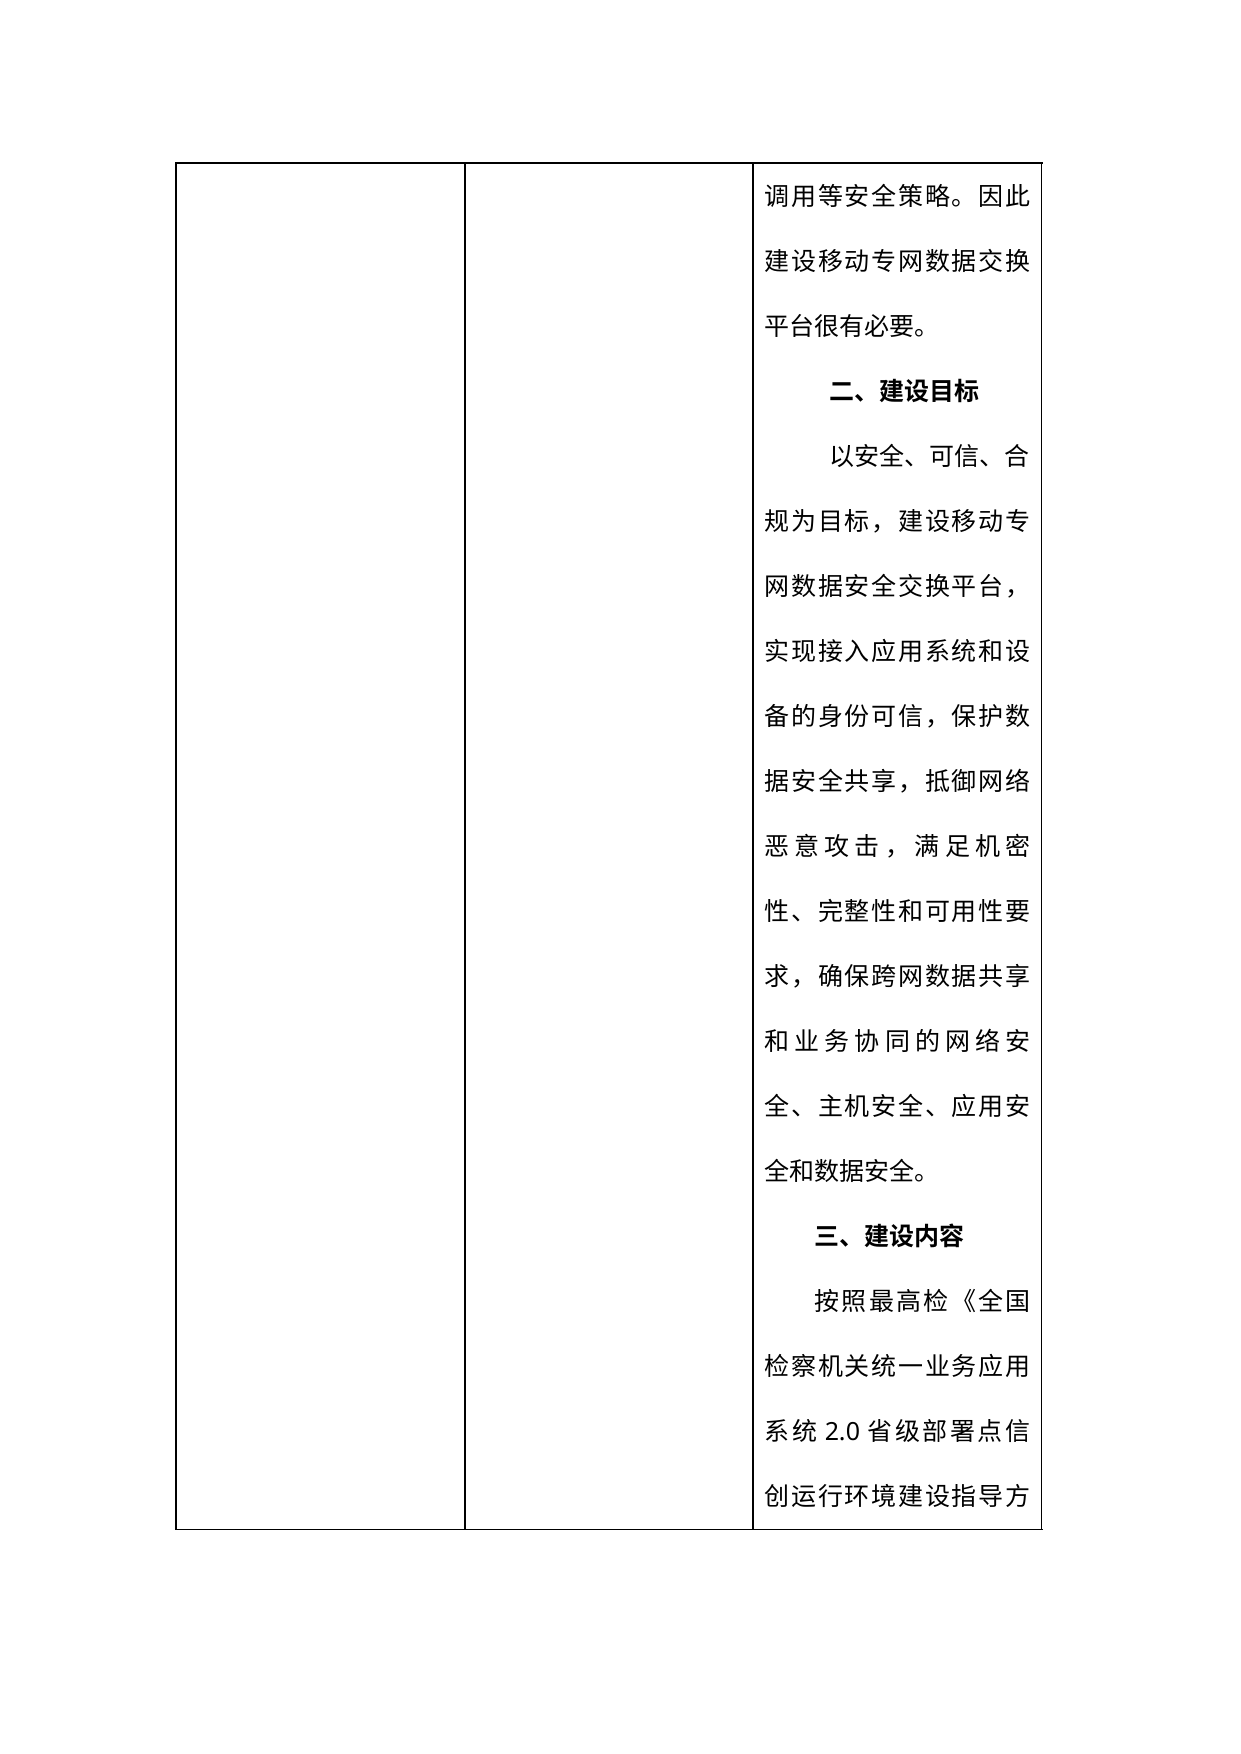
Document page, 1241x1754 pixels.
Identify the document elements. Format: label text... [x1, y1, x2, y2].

table_cell [177, 164, 464, 1528]
table_cell 1 [466, 164, 752, 1528]
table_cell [754, 164, 1041, 1528]
